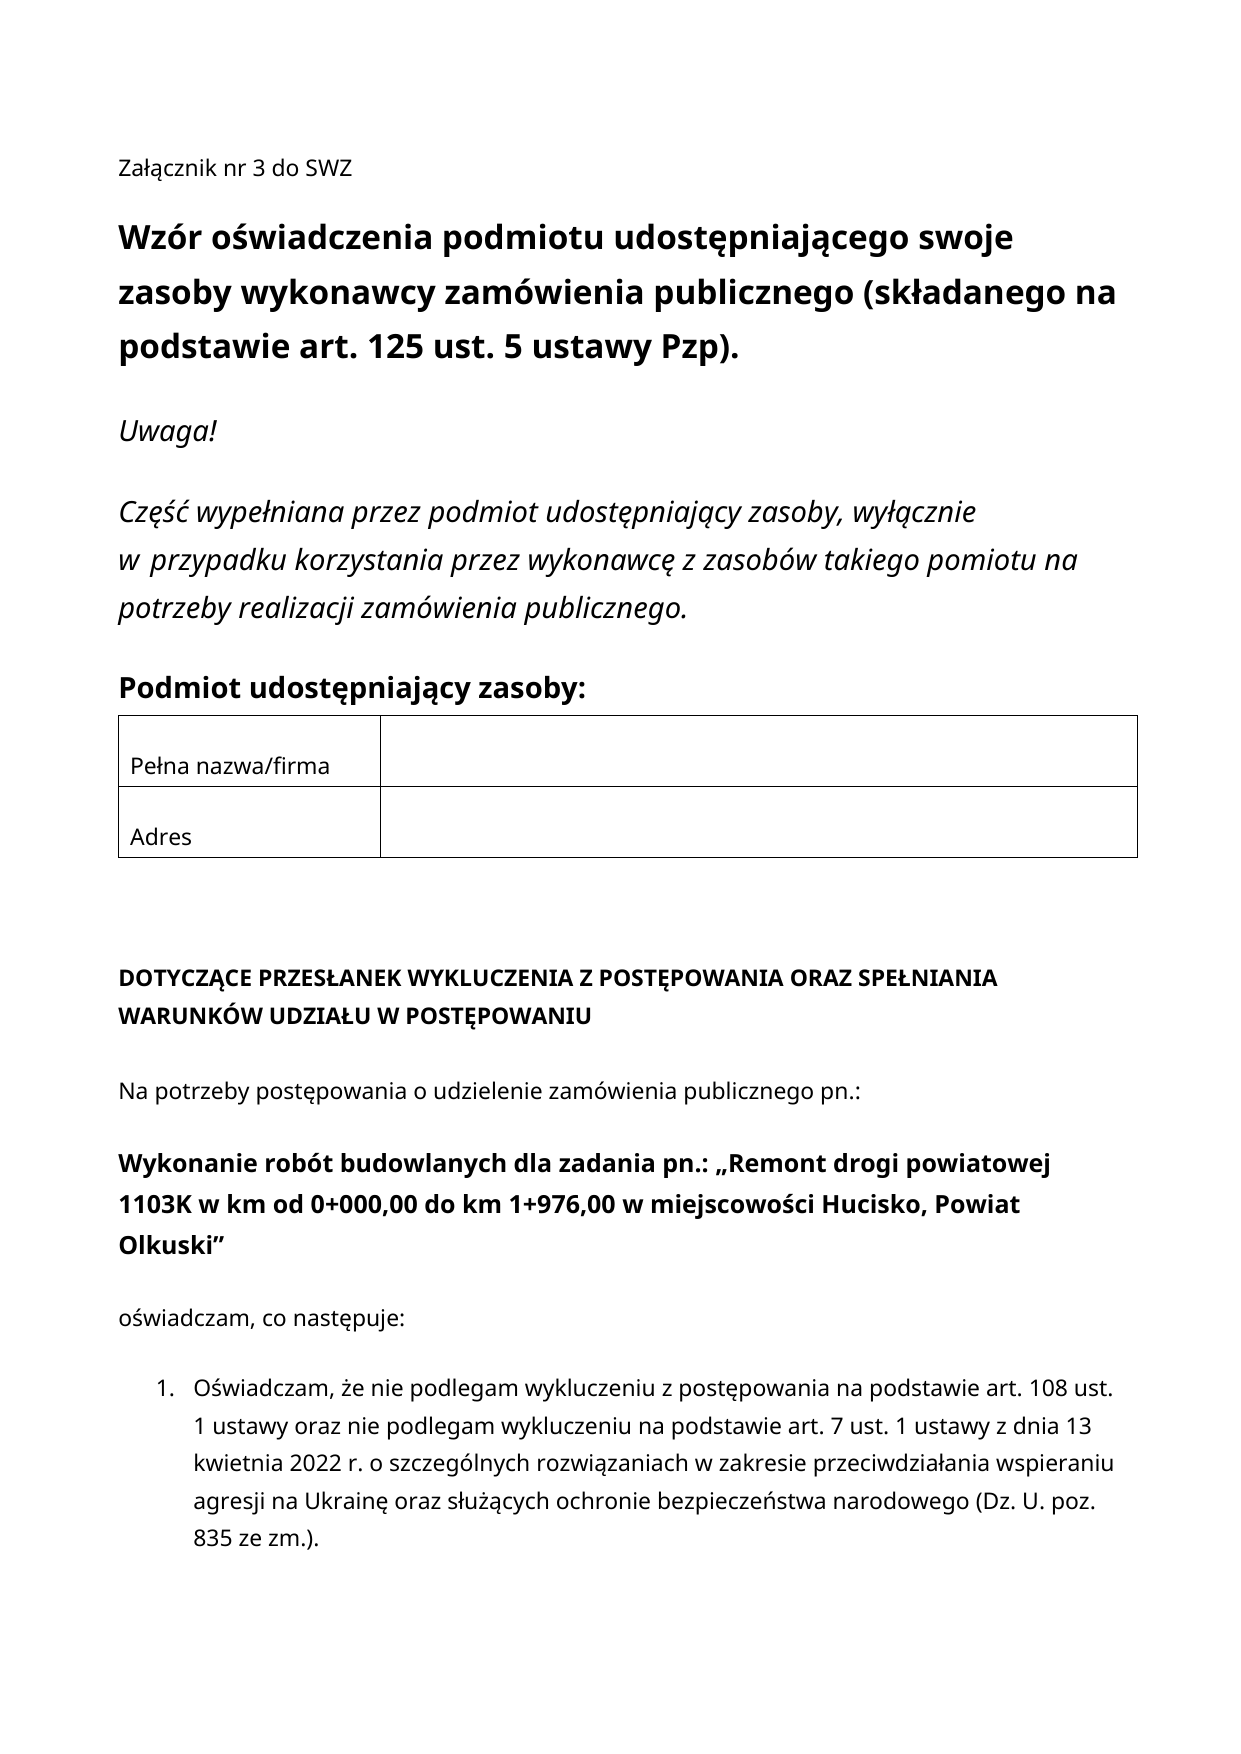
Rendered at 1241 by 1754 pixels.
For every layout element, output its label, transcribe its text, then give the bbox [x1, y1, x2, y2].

table_header Pełna nazwa/firma [119, 716, 380, 786]
text Na potrzeby postępowania o udzielenie zamówienia publicznego pn.: [118, 1075, 1122, 1106]
text Uwaga! [118, 411, 1122, 450]
text Wykonanie robót budowlanych dla zadania pn.: „Remont drogi powiatowej 1103K w km od 0+000,00 do km 1+976,00 w miejscowości Hucisko, Powiat Olkuski” [118, 1146, 1122, 1261]
text DOTYCZĄCE PRZESŁANEK WYKLUCZENIA Z POSTĘPOWANIA ORAZ SPEŁNIANIA WARUNKÓW UDZIAŁU W POSTĘPOWANIU [118, 962, 1122, 1031]
table_cell [381, 787, 1137, 857]
table_cell Adres [119, 787, 380, 857]
list Oświadczam, że nie podlegam wykluczeniu z postępowania na podstawie art. 108 ust. 1 ustawy oraz nie podlegam wykluczeniu na podstawie art. 7 ust. 1 ustawy z dnia 13 kwietnia 2022 r. o szczególnych rozwiązaniach w zakresie przeciwdziałania wspieraniu agresji na Ukrainę oraz służących ochronie bezpieczeństwa narodowego (Dz. U. poz. 835 ze zm.). [156, 1372, 1122, 1553]
table_header [381, 716, 1137, 786]
text Część wypełniana przez podmiot udostępniający zasoby, wyłącznie w przypadku korzystania przez wykonawcę z zasobów takiego pomiotu na potrzeby realizacji zamówienia publicznego. [118, 492, 1122, 627]
text oświadczam, co następuje: [118, 1301, 1122, 1333]
text Wzór oświadczenia podmiotu udostępniającego swoje zasoby wykonawcy zamówienia publicznego (składanego na podstawie art. 125 ust. 5 ustawy Pzp). [118, 214, 1122, 368]
text Załącznik nr 3 do SWZ [118, 151, 1122, 183]
text Podmiot udostępniający zasoby: [118, 668, 1122, 707]
